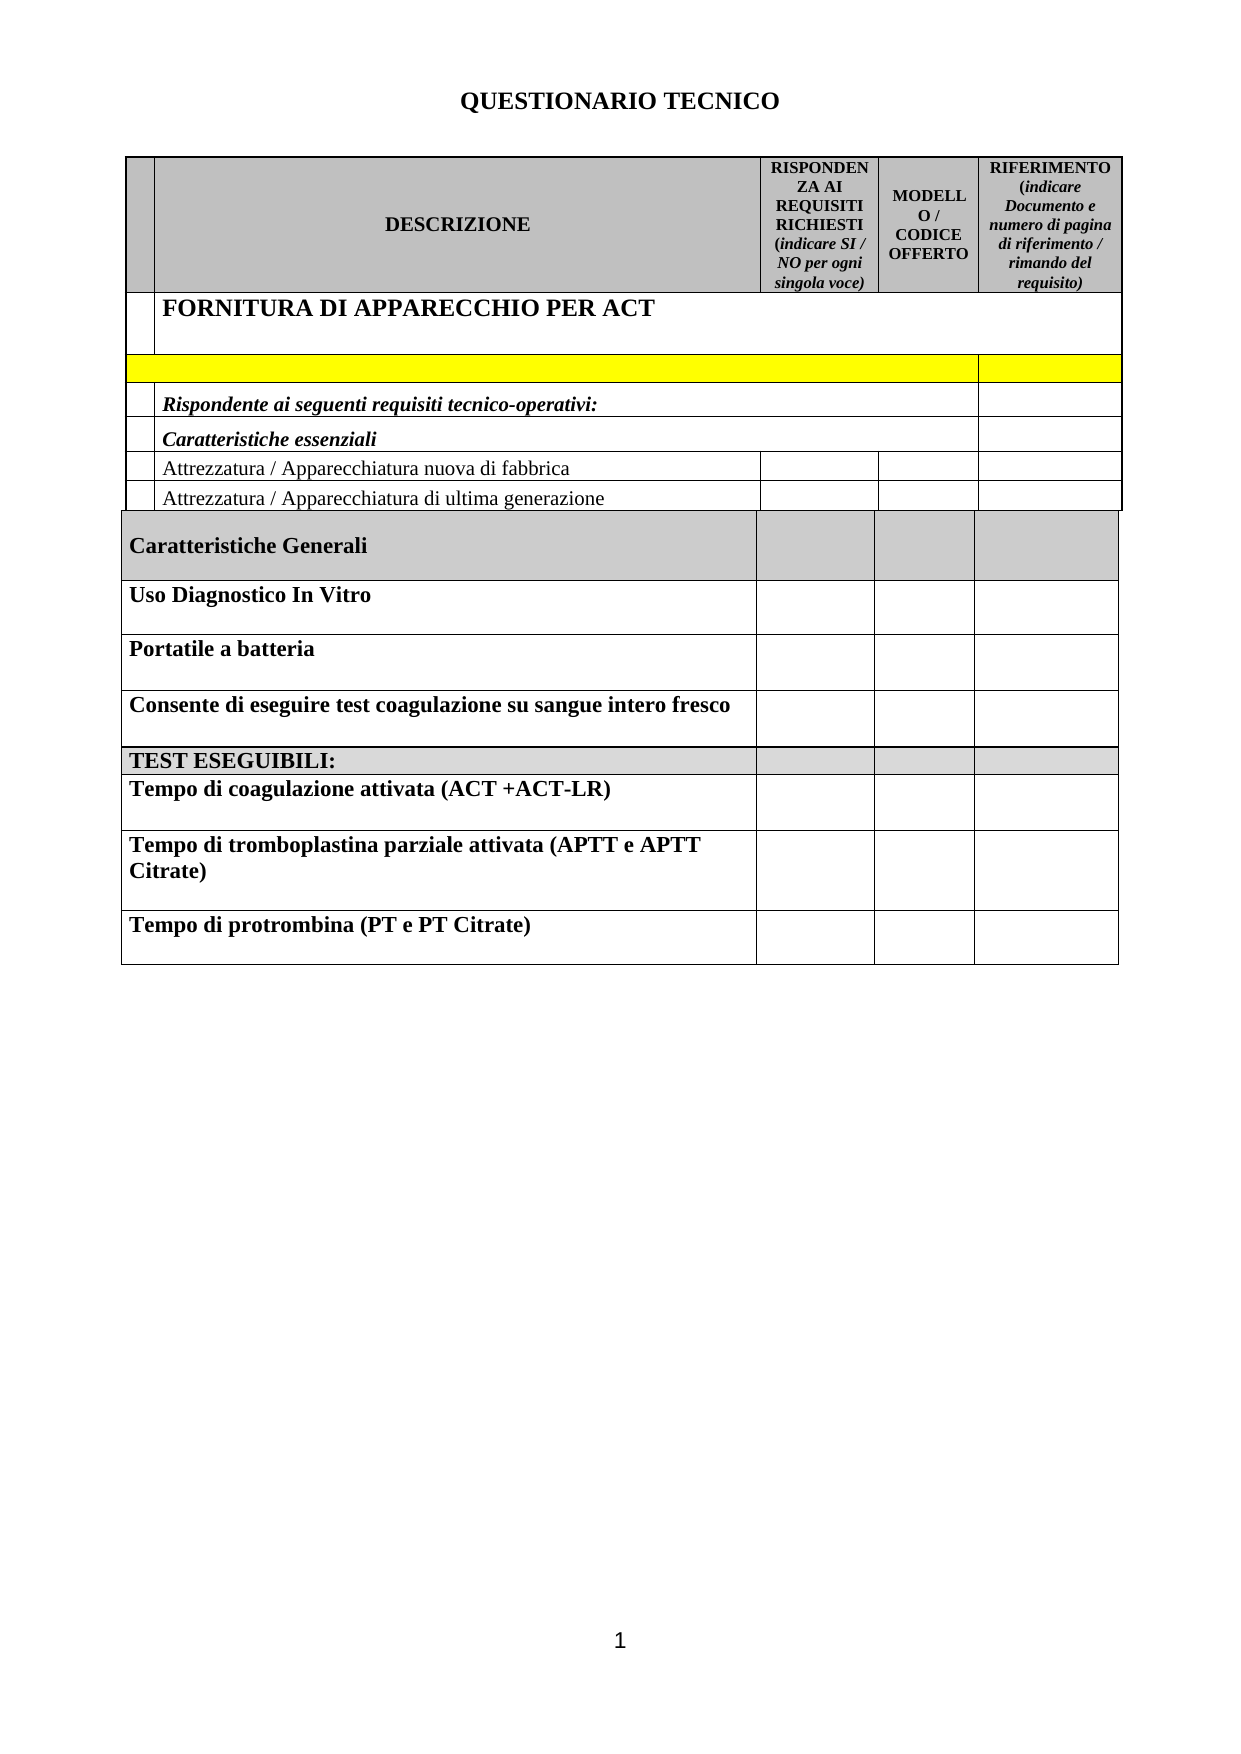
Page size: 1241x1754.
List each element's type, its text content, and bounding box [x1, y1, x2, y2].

table_cell [979, 452, 1121, 480]
table_cell [875, 581, 974, 634]
table_cell [757, 635, 874, 690]
table_cell Attrezzatura / Apparecchiatura di ultima generazione [155, 481, 760, 510]
table_cell Tempo di coagulazione attivata (ACT +ACT-LR) [122, 775, 756, 830]
table_cell Consente di eseguire test coagulazione su sangue intero fresco [122, 691, 756, 746]
table_cell [127, 481, 154, 510]
table_cell [875, 748, 974, 774]
table_cell [979, 383, 1121, 416]
table_cell [975, 911, 1118, 964]
table_cell FORNITURA DI APPARECCHIO PER ACT [155, 293, 1121, 354]
table_header RISPONDENZA AI REQUISITI RICHIESTI (indicare SI / NO per ogni singola voce) [761, 158, 878, 292]
table_cell [127, 293, 154, 354]
table_cell [979, 417, 1121, 451]
table_cell [875, 831, 974, 910]
table_cell [975, 635, 1118, 690]
text QUESTIONARIO TECNICO [118, 86, 1122, 115]
table_cell [127, 355, 978, 382]
table_cell Portatile a batteria [122, 635, 756, 690]
table_cell [757, 511, 874, 580]
table_cell Caratteristiche essenziali [155, 417, 978, 451]
table_cell [975, 748, 1118, 774]
table_cell [879, 452, 978, 480]
table_cell [979, 355, 1121, 382]
table_cell Rispondente ai seguenti requisiti tecnico-operativi: [155, 383, 978, 416]
table_header DESCRIZIONE [155, 158, 760, 292]
table_cell [757, 748, 874, 774]
table_cell Attrezzatura / Apparecchiatura nuova di fabbrica [155, 452, 760, 480]
table_cell [975, 775, 1118, 830]
table_cell [757, 581, 874, 634]
table_header [127, 158, 154, 292]
table_cell [975, 581, 1118, 634]
table_cell [875, 691, 974, 746]
table_cell [757, 691, 874, 746]
table_cell [875, 511, 974, 580]
table_header MODELLO / CODICE OFFERTO [879, 158, 978, 292]
table_cell [975, 511, 1118, 580]
table_cell [875, 911, 974, 964]
table_cell Tempo di protrombina (PT e PT Citrate) [122, 911, 756, 964]
table_cell [879, 481, 978, 510]
table_cell [975, 831, 1118, 910]
table_cell [875, 775, 974, 830]
table_cell [127, 417, 154, 451]
table_cell [761, 481, 878, 510]
table_cell [757, 831, 874, 910]
table_cell TEST ESEGUIBILI: [122, 748, 756, 774]
table_cell Uso Diagnostico In Vitro [122, 581, 756, 634]
table_cell [761, 452, 878, 480]
table_cell [127, 383, 154, 416]
table_cell [975, 691, 1118, 746]
table_cell [757, 911, 874, 964]
table_cell [127, 452, 154, 480]
table_header RIFERIMENTO (indicare Documento e numero di pagina di riferimento / rimando del requisito) [979, 158, 1121, 292]
table_cell [875, 635, 974, 690]
table_cell Caratteristiche Generali [122, 511, 756, 580]
table_cell [979, 481, 1121, 510]
table_cell [757, 775, 874, 830]
table_cell Tempo di tromboplastina parziale attivata (APTT e APTT Citrate) [122, 831, 756, 910]
